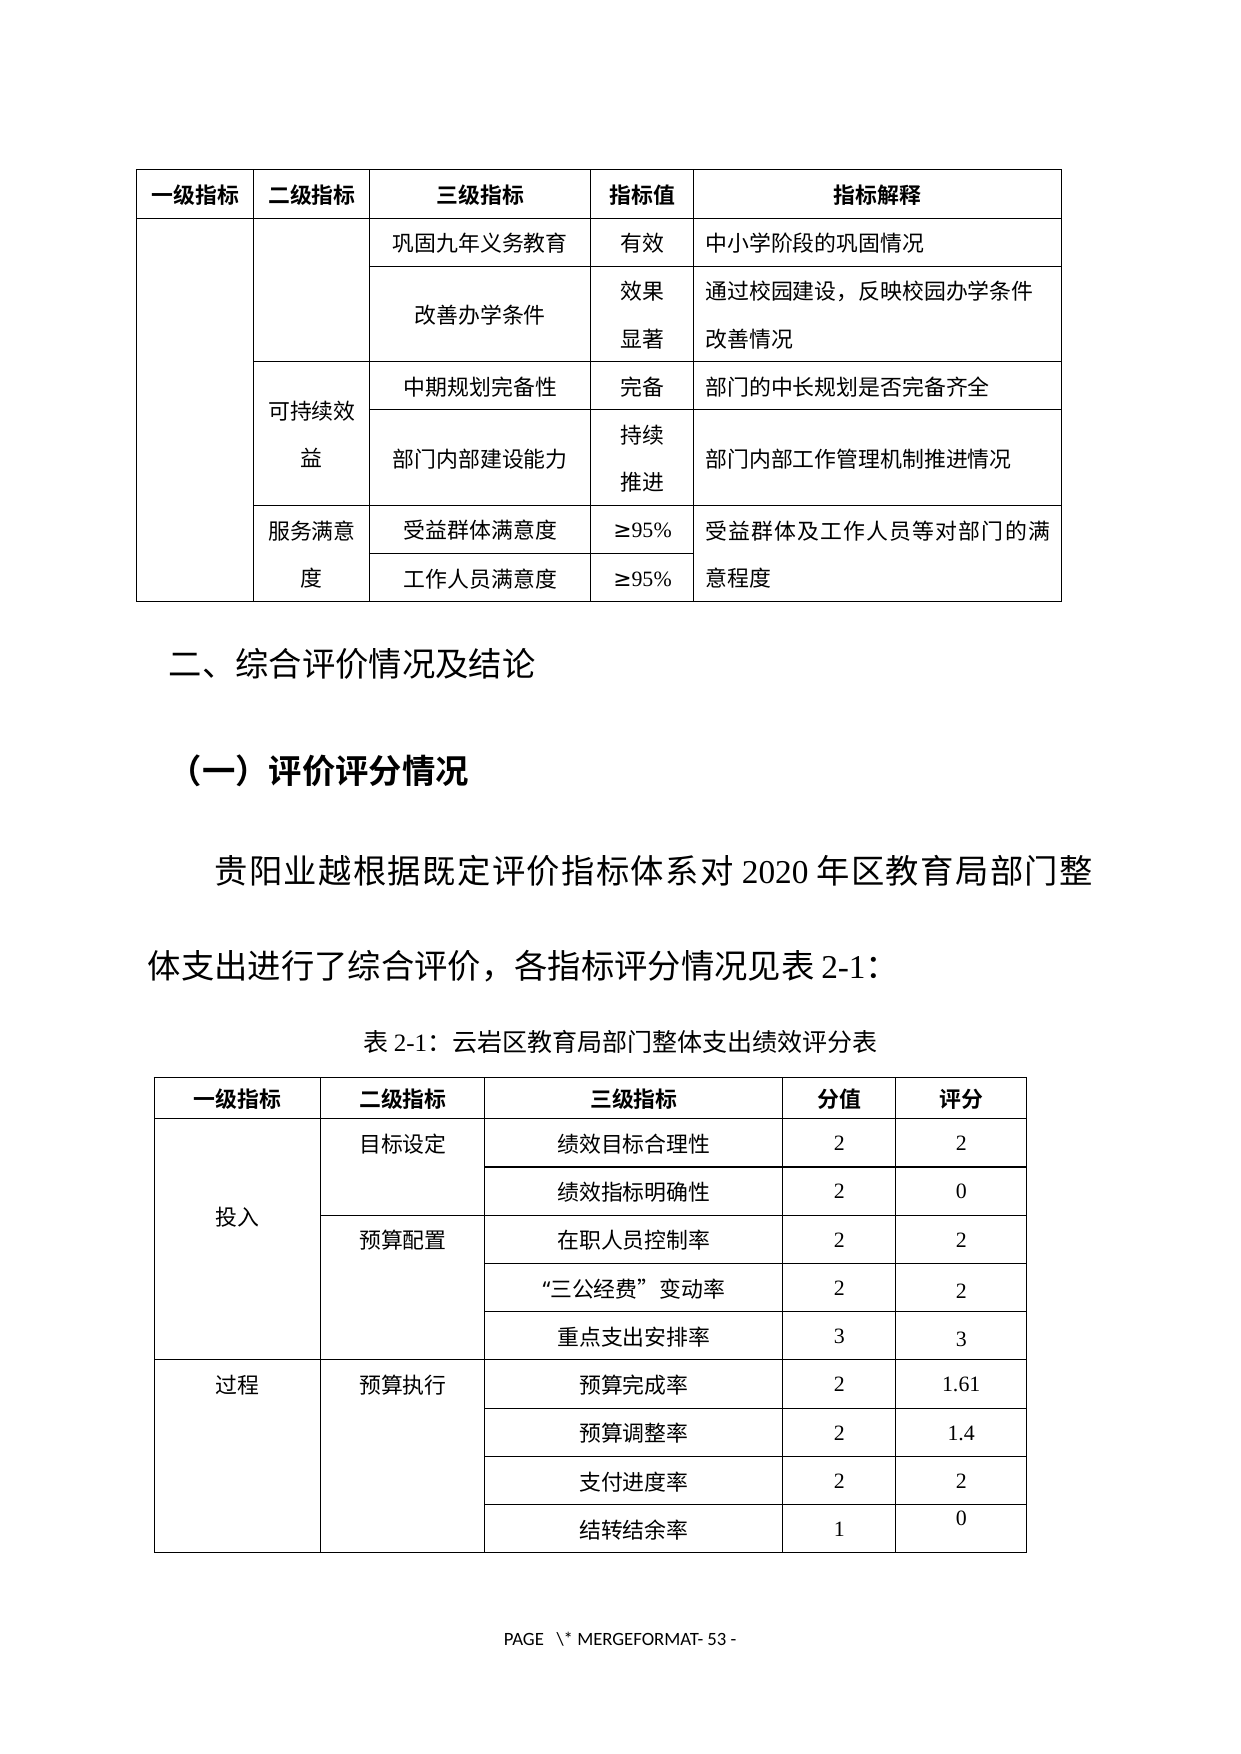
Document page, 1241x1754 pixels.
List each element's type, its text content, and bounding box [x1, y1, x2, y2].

table_cell 2 [896, 1457, 1026, 1504]
table_header 一级指标 [137, 170, 253, 217]
text 表2-1：云岩区教育局部门整体支出绩效评分表 [148, 1017, 1093, 1064]
table_header 指标解释 [694, 170, 1061, 217]
table_cell 中期规划完备性 [370, 362, 590, 409]
table_cell 2 [896, 1119, 1026, 1166]
table_header 二级指标 [321, 1078, 484, 1118]
table_cell 服务满意度 [254, 506, 369, 601]
table_cell 绩效目标合理性 [485, 1119, 782, 1166]
table_cell 预算调整率 [485, 1409, 782, 1456]
table_cell 0 [896, 1168, 1026, 1215]
table_cell 受益群体及工作人员等对部门的满意程度 [694, 506, 1061, 601]
table_cell 部门内部建设能力 [370, 410, 590, 505]
table_cell 部门的中长规划是否完备齐全 [694, 362, 1061, 409]
table_cell 受益群体满意度 [370, 506, 590, 553]
table_cell 绩效指标明确性 [485, 1168, 782, 1215]
table_cell 2 [783, 1264, 895, 1311]
table_cell 目标设定 [321, 1119, 484, 1215]
table_cell 在职人员控制率 [485, 1216, 782, 1263]
table_cell 可持续效益 [254, 362, 369, 505]
table_cell 持续 推进 [591, 410, 693, 505]
table_cell 1 [783, 1505, 895, 1552]
table_cell “三公经费”变动率 [485, 1264, 782, 1311]
subtitle 二、综合评价情况及结论 [148, 615, 1093, 709]
table_header 一级指标 [155, 1078, 320, 1118]
table_header 分值 [783, 1078, 895, 1118]
table_cell 过程 [155, 1360, 320, 1552]
table_cell 重点支出安排率 [485, 1312, 782, 1359]
table_header 二级指标 [254, 170, 369, 217]
table_cell 预算配置 [321, 1216, 484, 1359]
table_cell 巩固九年义务教育 [370, 219, 590, 266]
table_header 三级指标 [370, 170, 590, 217]
table_cell 预算执行 [321, 1360, 484, 1552]
table_cell 2 [783, 1457, 895, 1504]
table_cell 2 [783, 1409, 895, 1456]
table_cell ≥95% [591, 506, 693, 553]
subtitle （一）评价评分情况 [148, 722, 1093, 816]
table_cell 2 [896, 1216, 1026, 1263]
table_cell ≥95% [591, 554, 693, 601]
table_cell 中小学阶段的巩固情况 [694, 219, 1061, 266]
table_cell 2 [783, 1119, 895, 1166]
table_cell 改善办学条件 [370, 267, 590, 361]
table_cell 结转结余率 [485, 1505, 782, 1552]
table_cell 有效 [591, 219, 693, 266]
table_header 指标值 [591, 170, 693, 217]
table_cell 1.4 [896, 1409, 1026, 1456]
table_cell 预算完成率 [485, 1360, 782, 1408]
table_cell 投入 [155, 1119, 320, 1359]
table_cell 支付进度率 [485, 1457, 782, 1504]
table_cell 效果 显著 [591, 267, 693, 361]
table_cell 3 [783, 1312, 895, 1359]
table_cell 1.61 [896, 1360, 1026, 1408]
table_cell 2 [783, 1216, 895, 1263]
table_cell 2 [896, 1264, 1026, 1311]
table_cell 工作人员满意度 [370, 554, 590, 601]
table_cell 通过校园建设，反映校园办学条件改善情况 [694, 267, 1061, 361]
table_header 三级指标 [485, 1078, 782, 1118]
table_cell 完备 [591, 362, 693, 409]
table_cell 部门内部工作管理机制推进情况 [694, 410, 1061, 505]
table_cell 3 [896, 1312, 1026, 1359]
table_cell 2 [783, 1360, 895, 1408]
table_cell 0 [896, 1505, 1026, 1552]
text 贵阳业越根据既定评价指标体系对2020年区教育局部门整体支出进行了综合评价，各指标评分情况见表2-1： [148, 822, 1093, 1011]
table_header 评分 [896, 1078, 1026, 1118]
table_cell 2 [783, 1168, 895, 1215]
